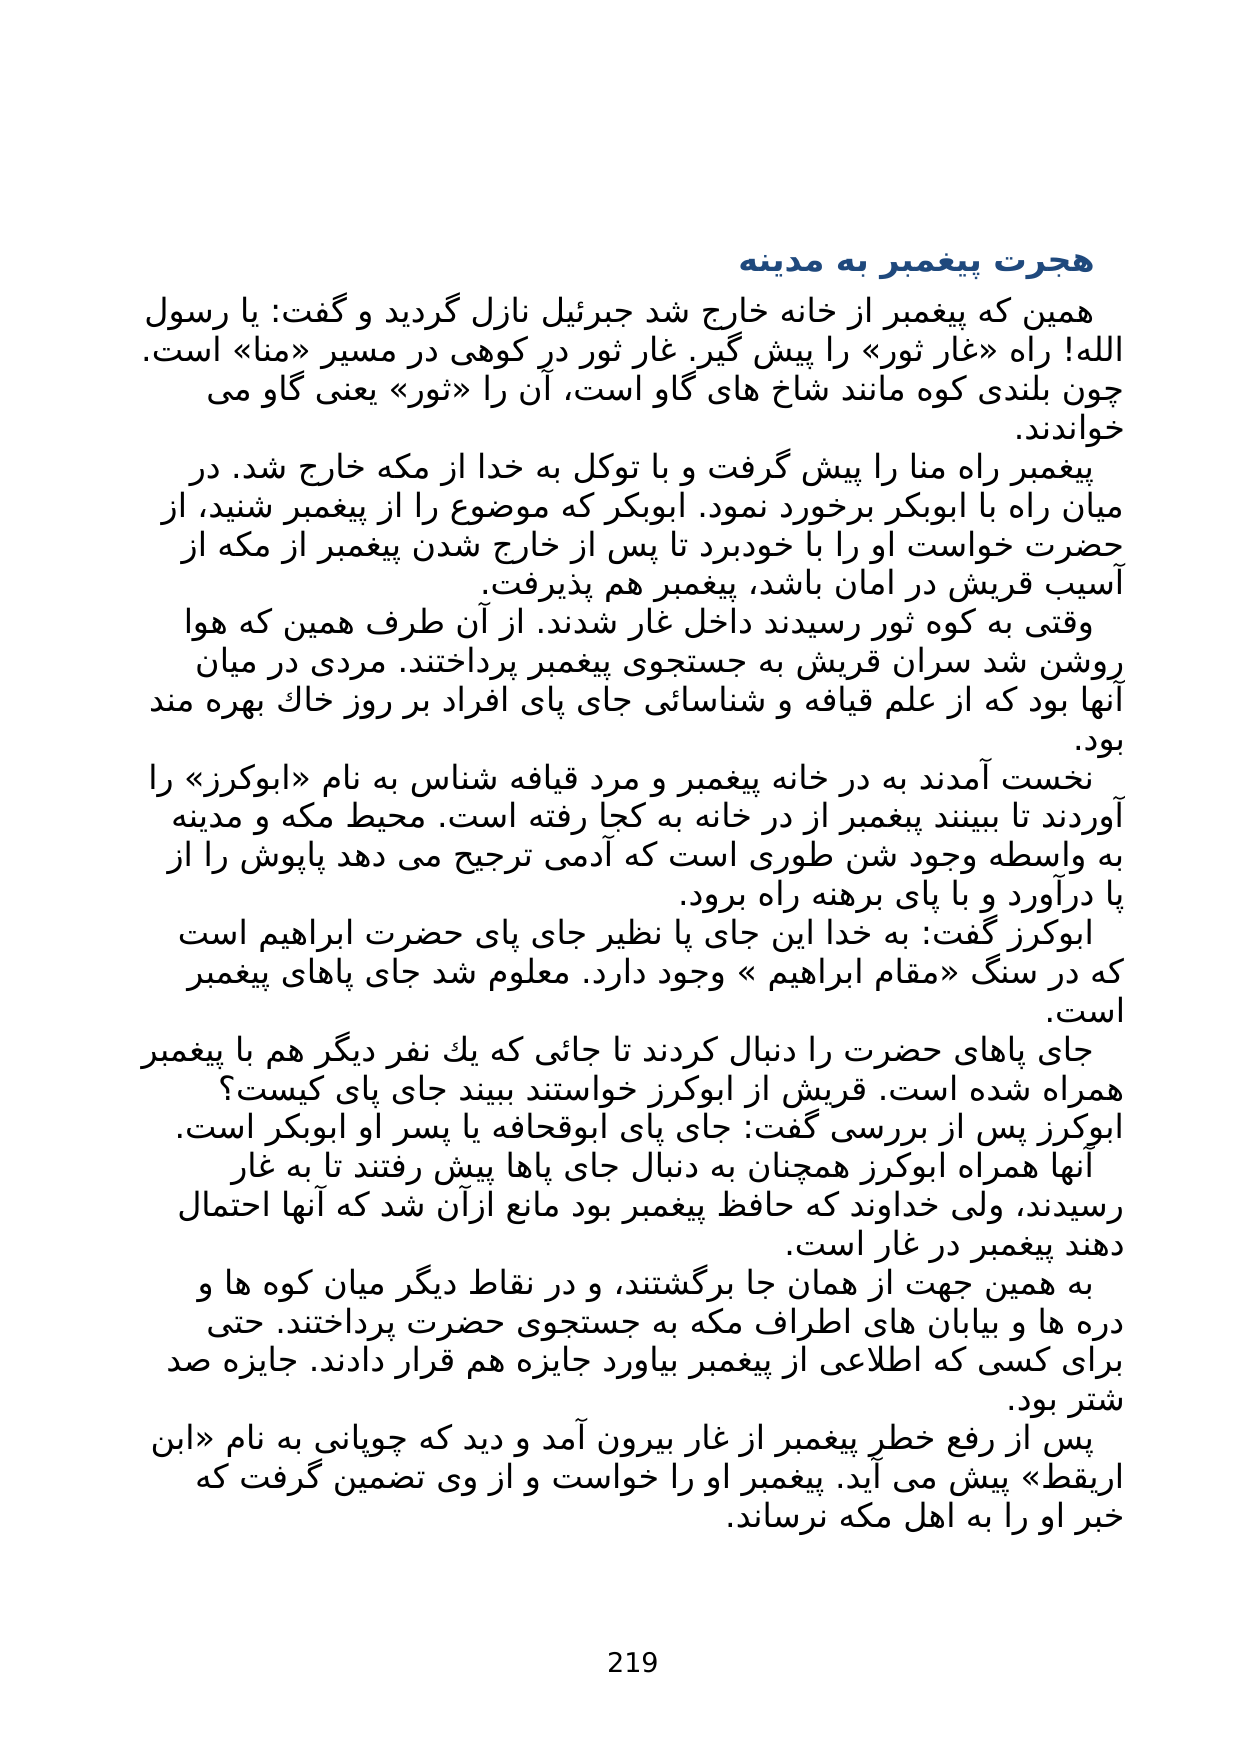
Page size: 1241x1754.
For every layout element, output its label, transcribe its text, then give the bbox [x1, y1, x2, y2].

text وقتی به كوه ثور رسيدند داخل غار شدند. از آن طرف همين كه هوا روشن شد سران قريش به جستجوی پيغمبر پرداختند. مردی در ميان آنها بود كه از علم قيافه و شناسائی جای پای افراد بر روز خاك بهره مند بود. [141, 603, 1125, 758]
text پيغمبر راه منا را پيش گرفت و با توكل به خدا از مكه خارج شد. در ميان راه با ابوبكر برخورد نمود. ابوبكر كه موضوع را از پيغمبر شنيد، از حضرت خواست او را با خودبرد تا پس از خارج شدن پيغمبر از مكه از آسيب قريش در امان باشد، پيغمبر هم پذيرفت. [141, 447, 1125, 603]
text همين كه پيغمبر از خانه خارج شد جبرئيل نازل گرديد و گفت: يا رسول الله! راه «غار ثور» را پيش گير. غار ثور در كوهی در مسير «منا» است. چون بلندی كوه مانند شاخ های گاو است، آن را «ثور» يعنی گاو می خواندند. [141, 292, 1125, 447]
text به همين جهت از همان جا برگشتند، و در نقاط ديگر ميان كوه ها و دره ها و بيابان های اطراف مكه به جستجوی حضرت پرداختند. حتی برای كسی كه اطلاعی از پيغمبر بياورد جايزه هم قرار دادند. جايزه صد شتر بود. [141, 1263, 1125, 1419]
text ابوكرز گفت: به خدا اين جای پا نظير جای پای حضرت ابراهيم است كه در سنگ «مقام ابراهيم » وجود دارد. معلوم شد جای پاهای پيغمبر است. [141, 913, 1125, 1030]
text پس از رفع خطر پيغمبر از غار بيرون آمد و ديد كه چوپانی به نام «ابن اريقط» پيش می آيد. پيغمبر او را خواست و از وی تضمين گرفت كه خبر او را به اهل مكه نرساند. [141, 1419, 1125, 1535]
text آنها همراه ابوكرز همچنان به دنبال جای پاها پيش رفتند تا به غار رسيدند، ولی خداوند كه حافظ پيغمبر بود مانع ازآن شد كه آنها احتمال دهند پيغمبر در غار است. [141, 1147, 1125, 1263]
subtitle هجرت پيغمبر به مدينه [141, 241, 1125, 279]
text جای پاهای حضرت را دنبال كردند تا جائی كه يك نفر ديگر هم با پيغمبر همراه شده است. قريش از ابوكرز خواستند ببيند جای پای كيست؟ ابوكرز پس از بررسی گفت: جای پای ابوقحافه يا پسر او ابوبكر است. [141, 1030, 1125, 1147]
text نخست آمدند به در خانه پيغمبر و مرد قيافه شناس به نام «ابوكرز» را آوردند تا ببينند پبغمبر از در خانه به كجا رفته است. محيط مكه و مدينه به واسطه وجود شن طوری است كه آدمی ترجيح می دهد پاپوش را از پا درآورد و با پای برهنه راه برود. [141, 758, 1125, 913]
